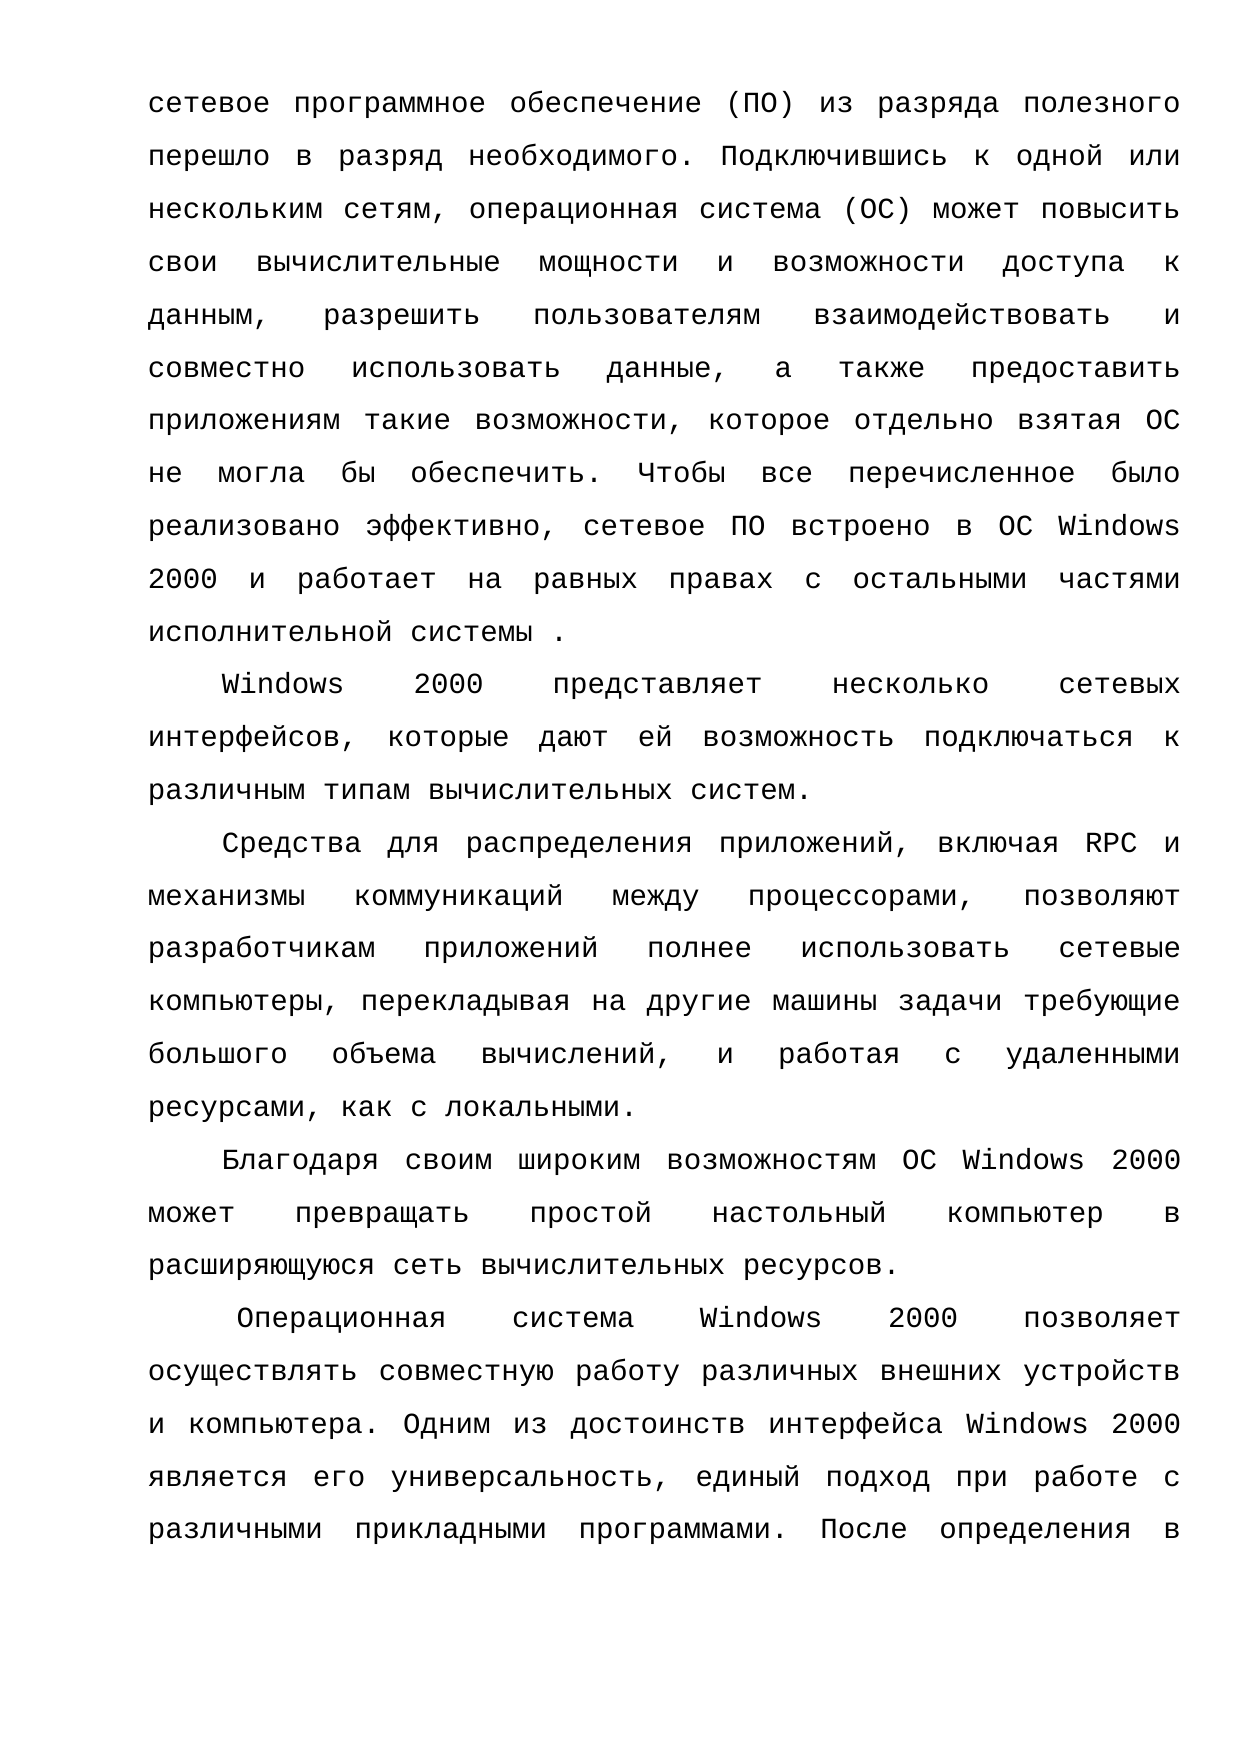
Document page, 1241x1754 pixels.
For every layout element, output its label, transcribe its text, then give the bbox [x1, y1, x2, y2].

text Средства для распределения приложений, включая RPC и механизмы коммуникаций между процессорами, позволяют разработчикам приложений полнее использовать сетевые компьютеры, перекладывая на другие машины задачи требующие большого объема вычислений, и работая с удаленными ресурсами, как с локальными. [148, 828, 1181, 1125]
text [148, 89, 1181, 650]
text Windows 2000 представляет несколько сетевых интерфейсов, которые дают ей возможность подключаться к различным типам вычислительных систем. [148, 669, 1181, 808]
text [148, 1303, 1181, 1548]
text Благодаря своим широким возможностям ОС Windows 2000 может превращать простой настольный компьютер в расширяющуюся сеть вычислительных ресурсов. [148, 1145, 1181, 1283]
